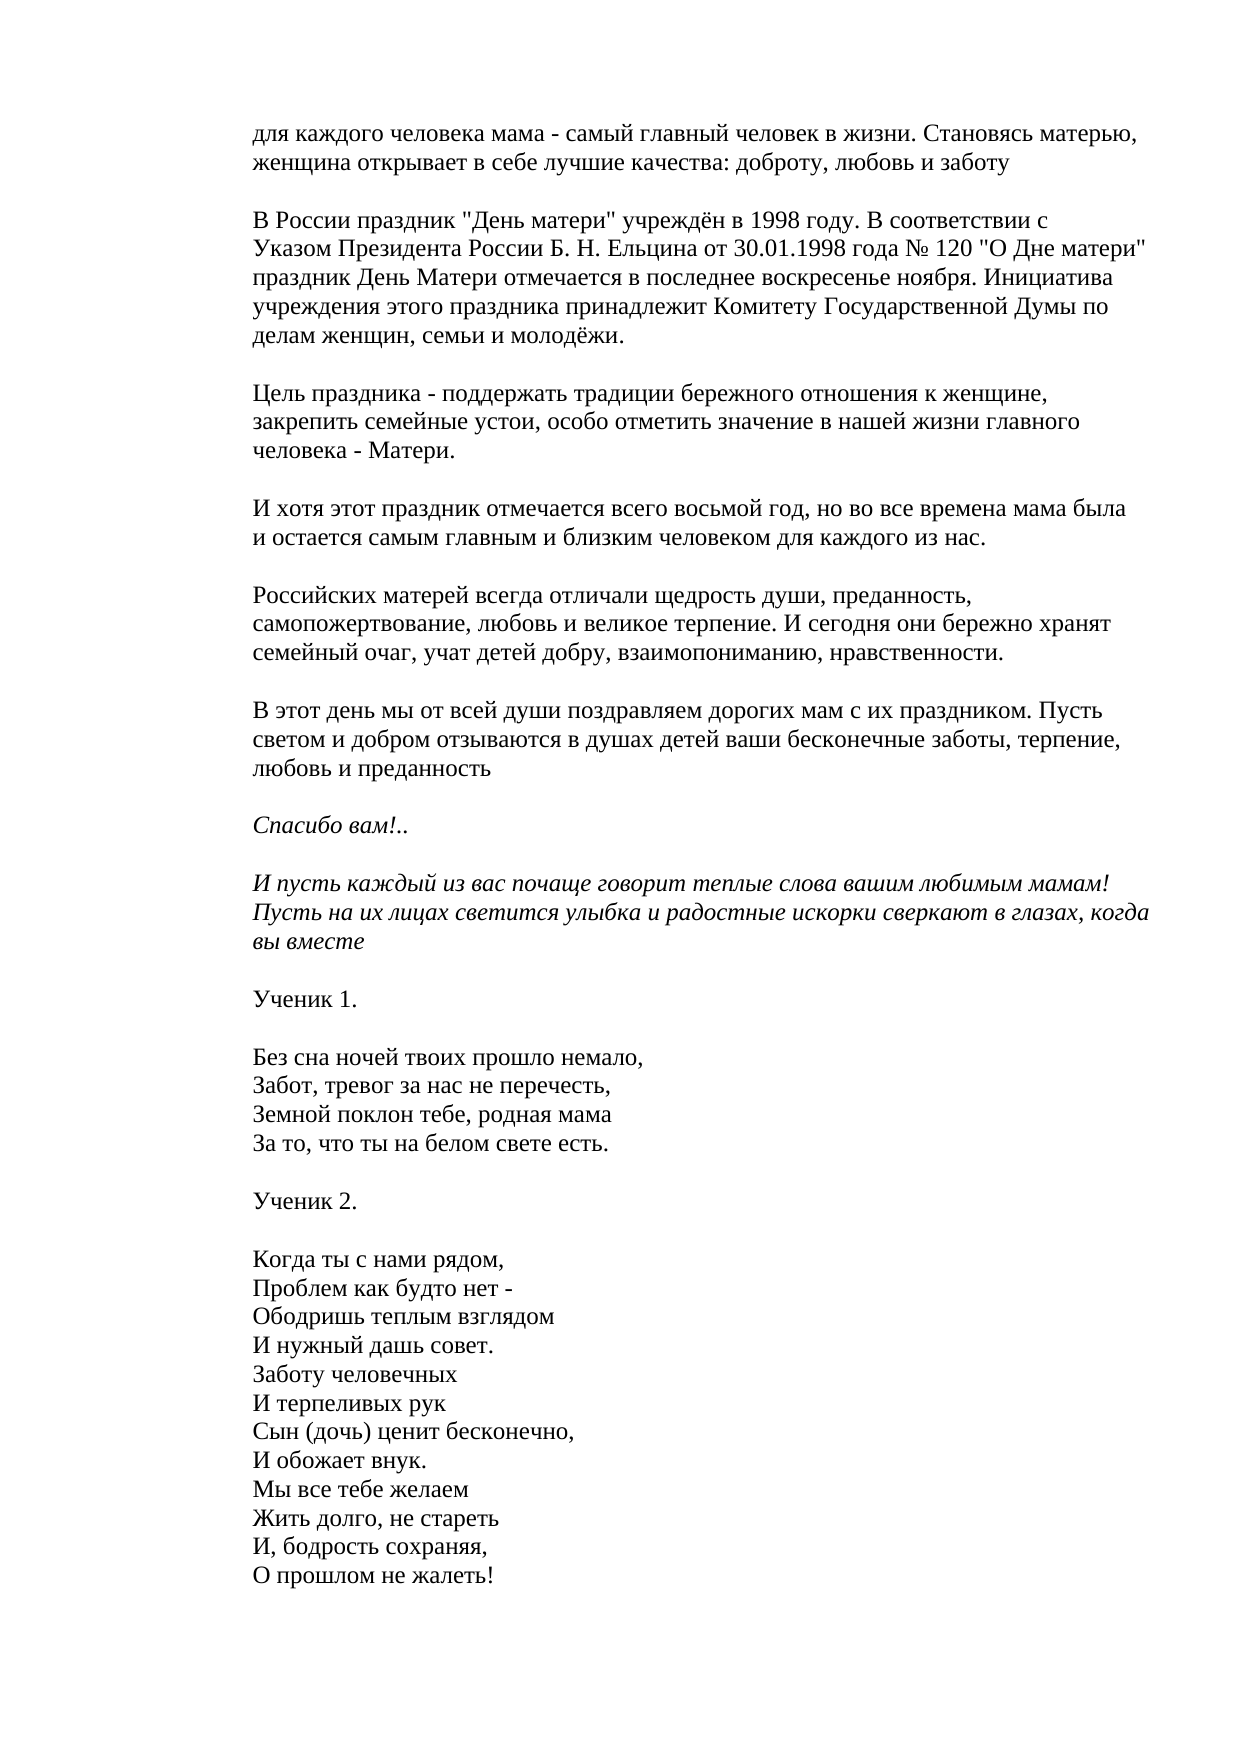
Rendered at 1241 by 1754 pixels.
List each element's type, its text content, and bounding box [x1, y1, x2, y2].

text Ученик 1. [252, 984, 1152, 1013]
text Когда ты с нами рядом, Проблем как будто нет - Ободришь теплым взглядом И нужный дашь совет. Заботу человечных И терпеливых рук Сын (дочь) ценит бесконечно, И обожает внук. Мы все тебе желаем Жить долго, не стареть И, бодрость сохраняя, О прошлом не жалеть! [252, 1244, 1152, 1589]
text Цель праздника - поддержать традиции бережного отношения к женщине, закрепить семейные устои, особо отметить значение в нашей жизни главного человека - Матери. [252, 378, 1152, 464]
text Без сна ночей твоих прошло немало, Забот, тревог за нас не перечесть, Земной поклон тебе, родная мама За то, что ты на белом свете есть. [252, 1042, 1152, 1157]
text И хотя этот праздник отмечается всего восьмой год, но во все времена мама была и остается самым главным и близким человеком для каждого из нас. [252, 493, 1152, 551]
text Ученик 2. [252, 1186, 1152, 1215]
text В России праздник "День матери" учреждён в 1998 году. В соответствии с Указом Президента России Б. Н. Ельцина от 30.01.1998 года № 120 "О Дне матери" праздник День Матери отмечается в последнее воскресенье ноября. Инициатива учреждения этого праздника принадлежит Комитету Государственной Думы по делам женщин, семьи и молодёжи. [252, 205, 1152, 348]
text Российских матерей всегда отличали щедрость души, преданность, самопожертвование, любовь и великое терпение. И сегодня они бережно хранят семейный очаг, учат детей добру, взаимопониманию, нравственности. [252, 580, 1152, 666]
text И пусть каждый из вас почаще говорит теплые слова вашим любимым мамам! Пусть на их лицах светится улыбка и радостные искорки сверкают в глазах, когда вы вместе [252, 868, 1152, 955]
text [252, 118, 1152, 176]
text В этот день мы от всей души поздравляем дорогих мам с их праздником. Пусть светом и добром отзываются в душах детей ваши бесконечные заботы, терпение, любовь и преданность [252, 695, 1152, 781]
text Спасибо вам!.. [252, 811, 1152, 839]
